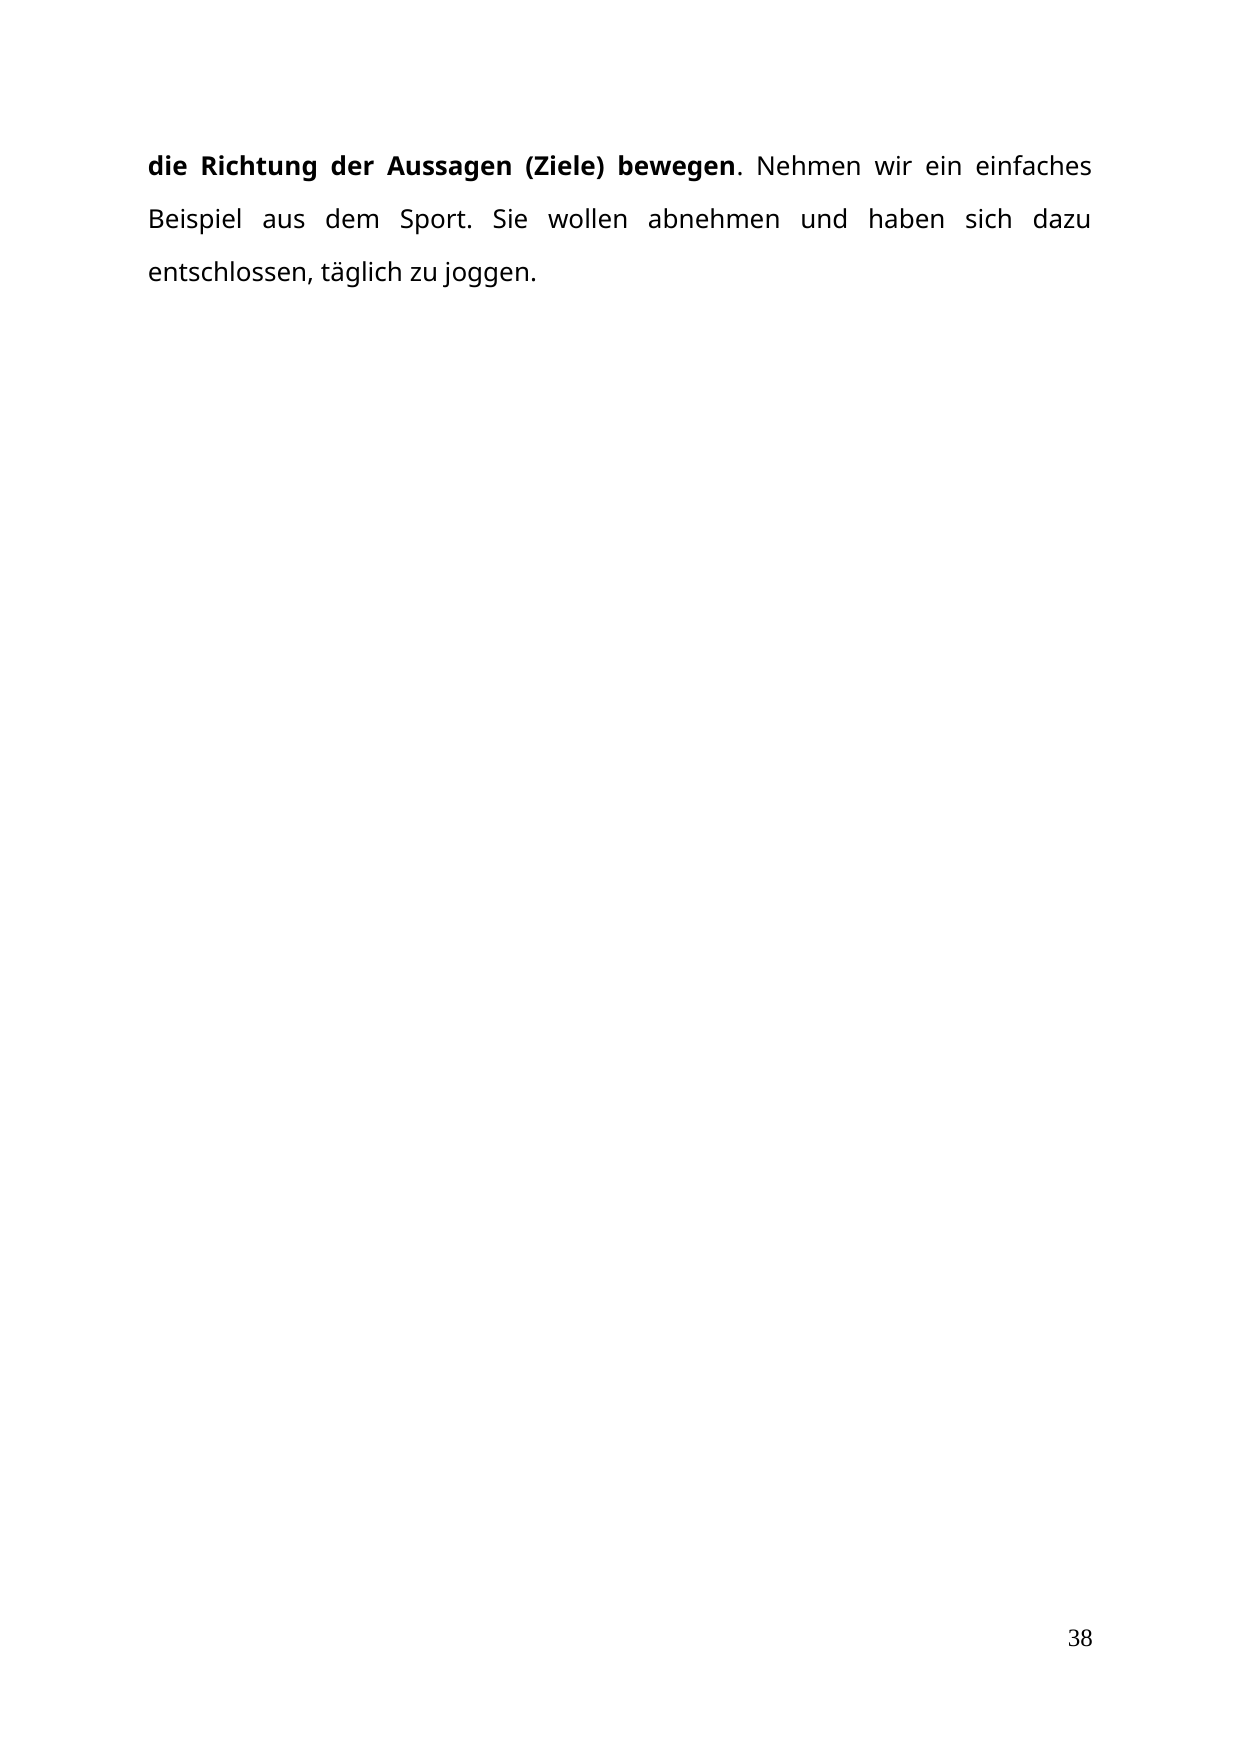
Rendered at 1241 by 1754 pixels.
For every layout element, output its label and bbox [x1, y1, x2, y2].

text [148, 148, 1093, 289]
